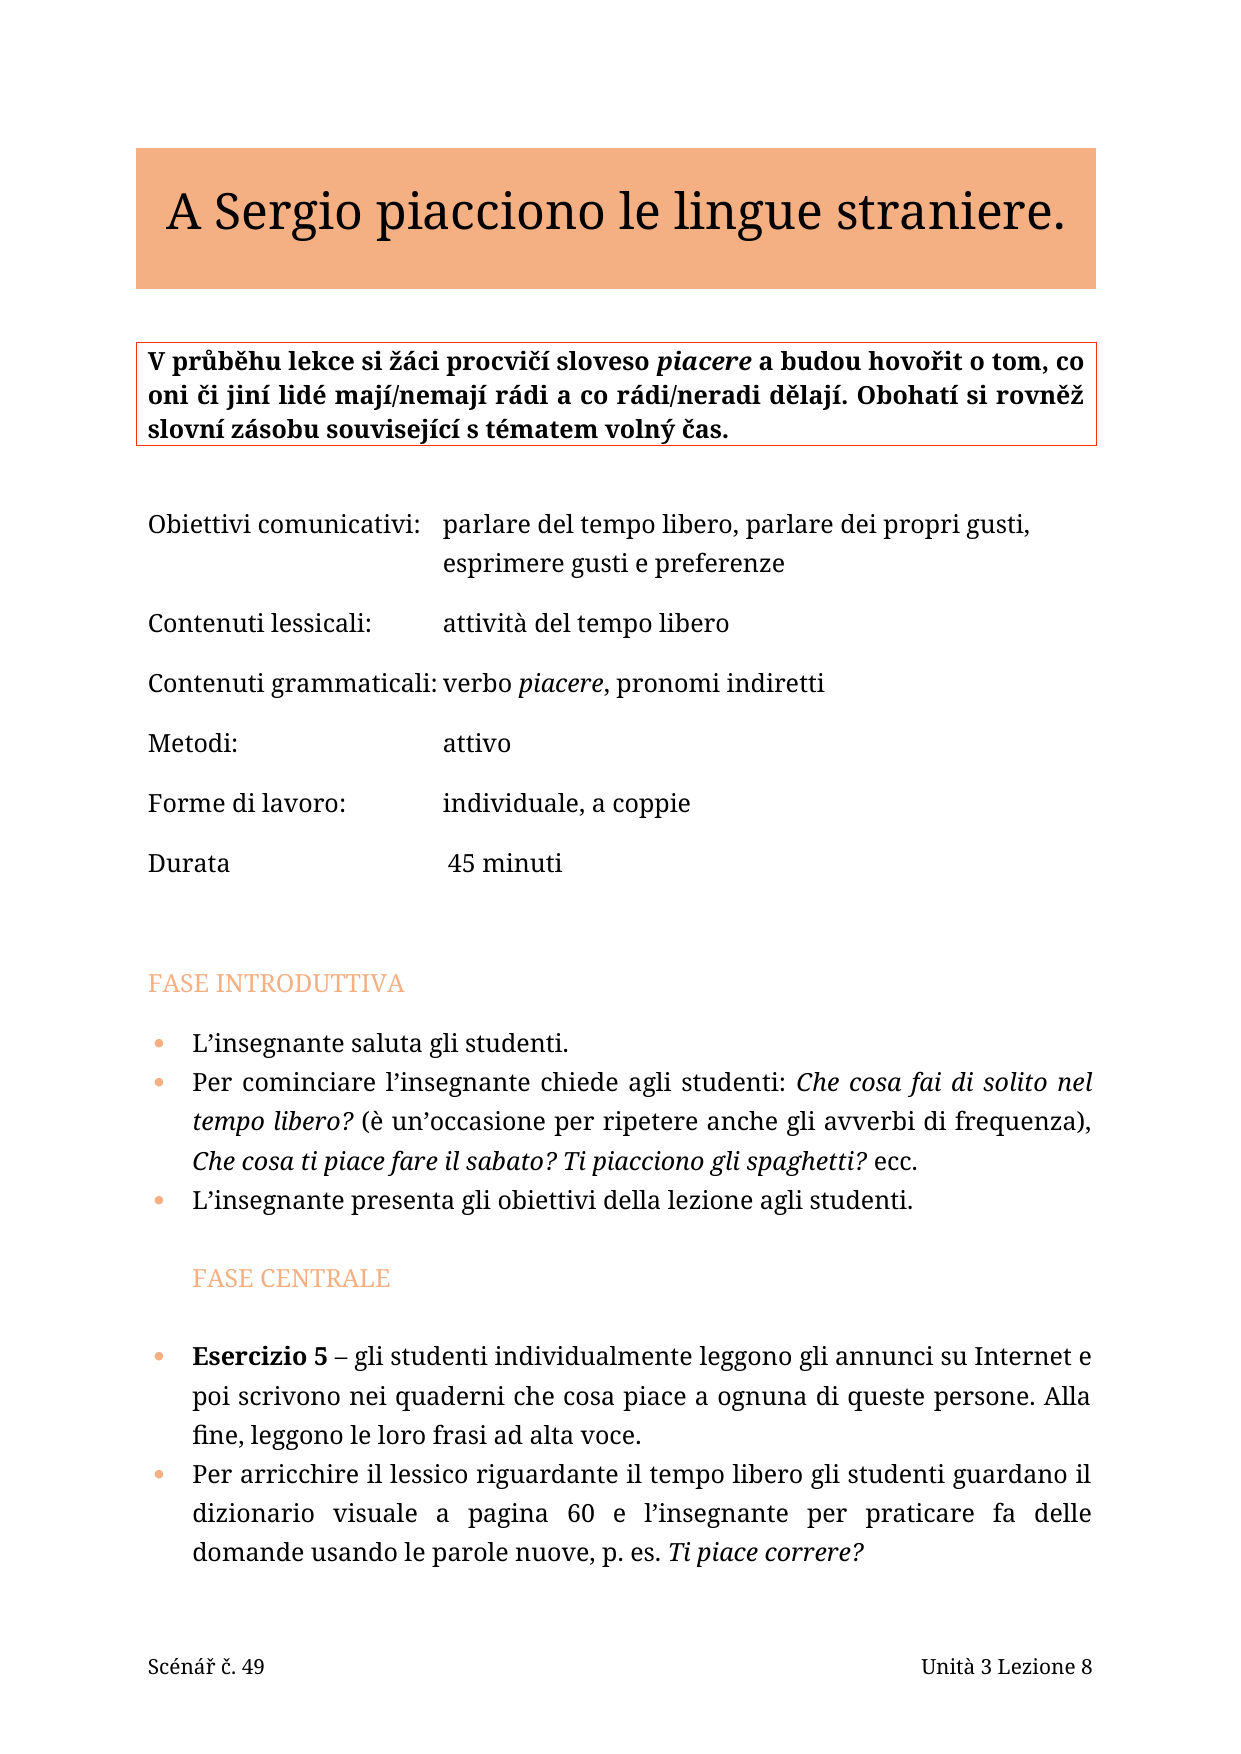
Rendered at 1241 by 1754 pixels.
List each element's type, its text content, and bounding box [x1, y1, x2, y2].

text FASE CENTRALE [192, 1261, 1093, 1295]
text Contenuti grammaticali: verbo piacere, pronomi indiretti [148, 666, 1093, 700]
text Contenuti lessicali: attività del tempo libero [148, 606, 1093, 640]
table_header V průběhu lekce si žáci procvičí sloveso piacere a budou hovořit o tom, co oni či jiní lidé mají/nemají rádi a co rádi/neradi dělají. Obohatí si rovněž slovní zásobu související s tématem volný čas. [137, 343, 1096, 445]
text Obiettivi comunicativi: parlare del tempo libero, parlare dei propri gusti, esprimere gusti e preferenze [148, 506, 1093, 580]
list Esercizio 5 – gli studenti individualmente leggono gli annunci su Internet e poi scrivono nei quaderni che cosa piace a ognuna di queste persone. Alla fine, leggono le loro frasi ad alta voce. [154, 1339, 1093, 1451]
list Per cominciare l’insegnante chiede agli studenti: Che cosa fai di solito nel tempo libero? (è un’occasione per ripetere anche gli avverbi di frequenza), Che cosa ti piace fare il sabato? Ti piacciono gli spaghetti? ecc. [154, 1065, 1093, 1177]
table_header A Sergio piacciono le lingue straniere. [136, 148, 1096, 289]
list L’insegnante saluta gli studenti. [154, 1026, 1093, 1060]
text Forme di lavoro: individuale, a coppie [148, 786, 1093, 820]
list Per arricchire il lessico riguardante il tempo libero gli studenti guardano il dizionario visuale a pagina 60 e l’insegnante per praticare fa delle domande usando le parole nuove, p. es. Ti piace correre? [154, 1456, 1093, 1569]
text FASE INTRODUTTIVA [148, 966, 1093, 1000]
list L’insegnante presenta gli obiettivi della lezione agli studenti. [154, 1182, 1093, 1216]
text Durata 45 minuti [148, 846, 1093, 880]
text Metodi: attivo [148, 726, 1093, 760]
